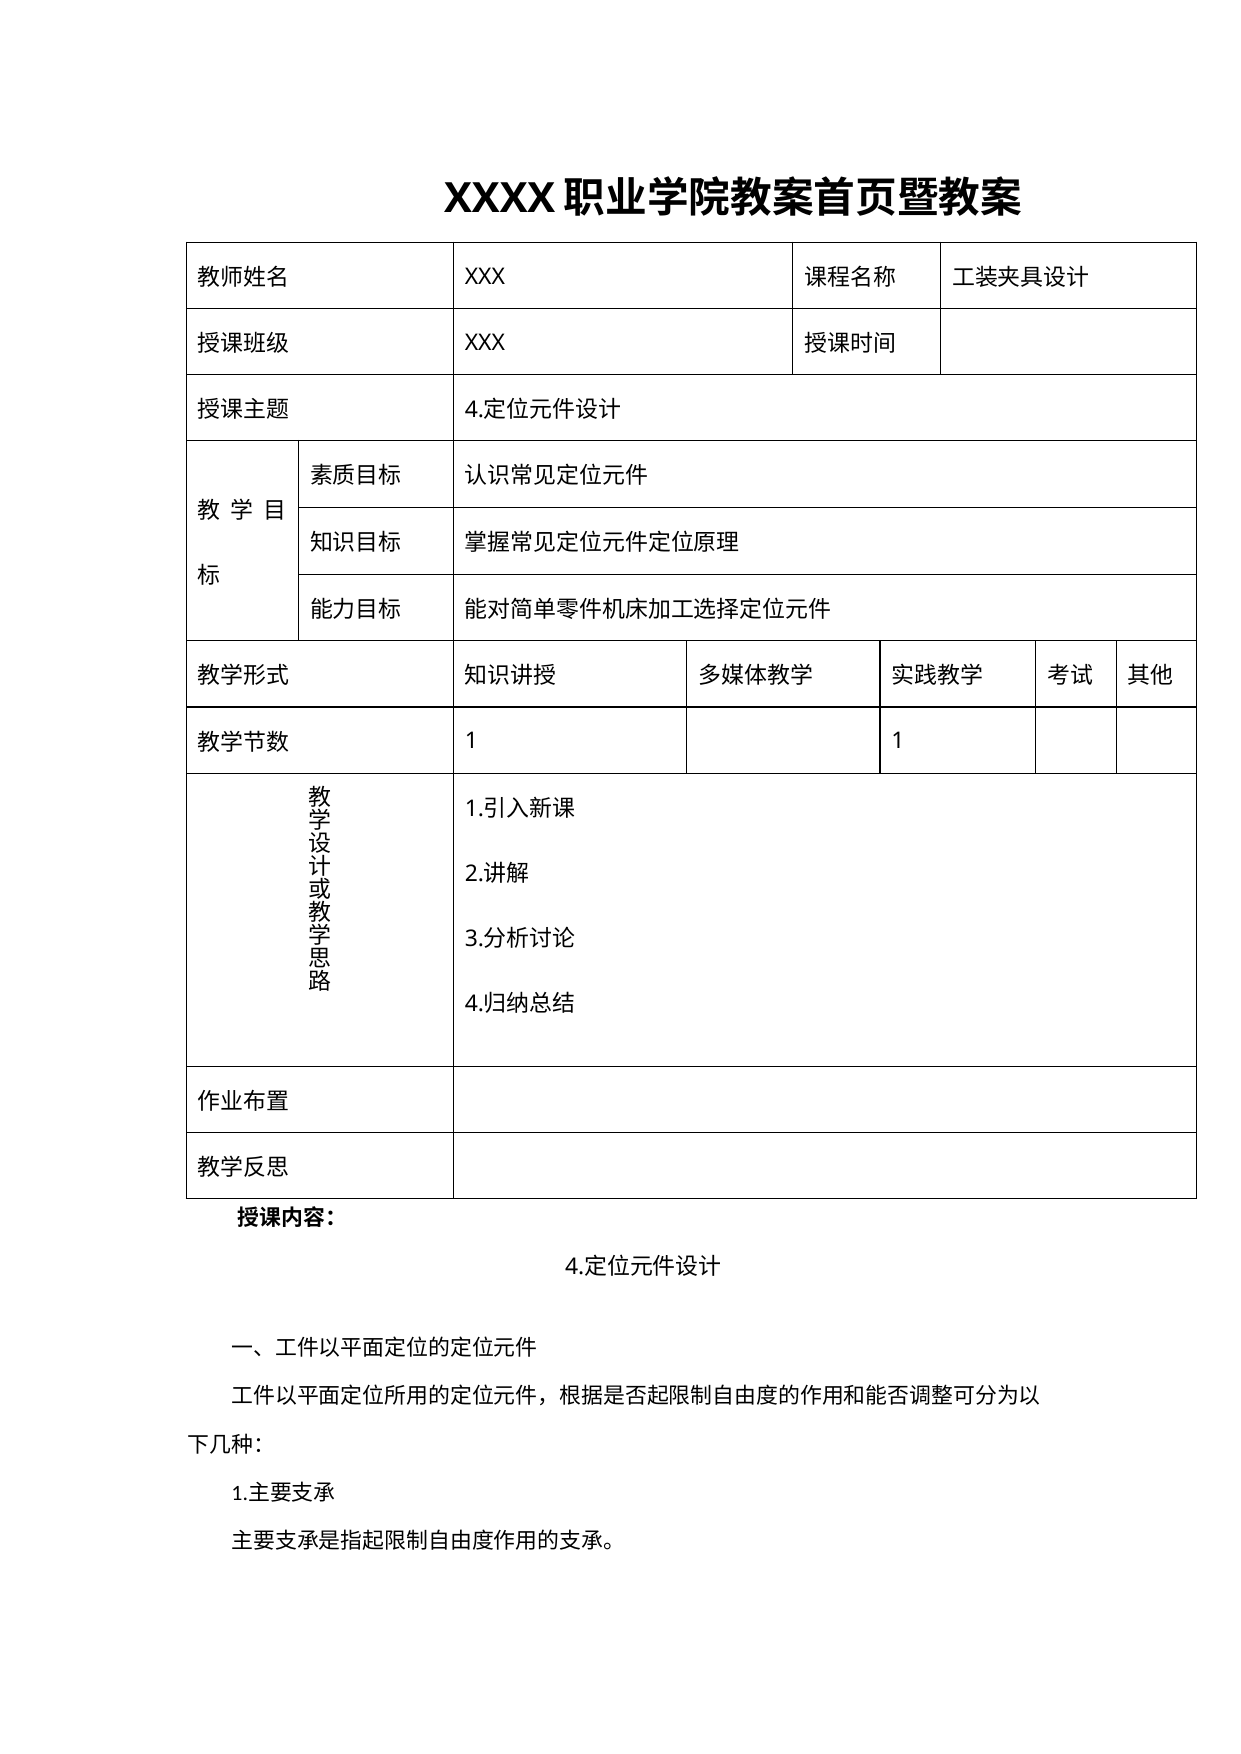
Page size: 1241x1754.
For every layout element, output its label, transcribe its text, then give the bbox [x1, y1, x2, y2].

table_cell 授课时间 [793, 309, 940, 374]
table_cell 教师姓名 [187, 243, 453, 308]
table_cell 1 [454, 708, 686, 772]
table_cell 工装夹具设计 [941, 243, 1196, 308]
table_cell 1.引入新课 2.讲解 3.分析讨论 4.归纳总结 [454, 774, 1196, 1066]
table_cell [1117, 708, 1196, 772]
table_cell 4.定位元件设计 [454, 375, 1196, 440]
table_cell [454, 1133, 1196, 1198]
table_header XXXX职业学院教案首页暨教案 [186, 162, 1196, 242]
table_cell 教学节数 [187, 708, 453, 772]
table_cell 教 学 目 标 [187, 441, 298, 640]
table_cell [941, 309, 1196, 374]
table_cell 实践教学 [881, 641, 1035, 706]
table_cell 教学形式 [187, 641, 453, 706]
table_cell 能力目标 [299, 575, 453, 640]
table_cell [687, 708, 879, 772]
table_cell 授课主题 [187, 375, 453, 440]
table_cell 素质目标 [299, 441, 453, 507]
table_cell XXX [454, 309, 792, 374]
text 主要支承是指起限制自由度作用的支承。 [187, 1523, 1053, 1555]
table_cell 考试 [1036, 641, 1116, 706]
table_cell [1036, 708, 1116, 772]
table_cell 教学设计或教学思路 [187, 774, 453, 1066]
table_cell 1 [881, 708, 1035, 772]
table_cell XXX [454, 243, 792, 308]
table_cell 课程名称 [793, 243, 940, 308]
table_cell [454, 1067, 1196, 1132]
table_cell 知识目标 [299, 508, 453, 573]
table_cell 多媒体教学 [687, 641, 879, 706]
table_cell 教学反思 [187, 1133, 453, 1198]
text 授课内容： [187, 1199, 1053, 1232]
table_cell 知识讲授 [454, 641, 686, 706]
text 4.定位元件设计 [187, 1232, 1053, 1297]
table_cell 授课班级 [187, 309, 453, 374]
text 一、工件以平面定位的定位元件 [187, 1329, 1053, 1362]
table_cell 认识常见定位元件 [454, 441, 1196, 507]
table_cell 其他 [1117, 641, 1196, 706]
text 1.主要支承 [187, 1474, 1053, 1507]
table_cell 能对简单零件机床加工选择定位元件 [454, 575, 1196, 640]
table_cell 掌握常见定位元件定位原理 [454, 508, 1196, 573]
table_cell 作业布置 [187, 1067, 453, 1132]
text 工件以平面定位所用的定位元件，根据是否起限制自由度的作用和能否调整可分为以下几种： [187, 1377, 1053, 1459]
